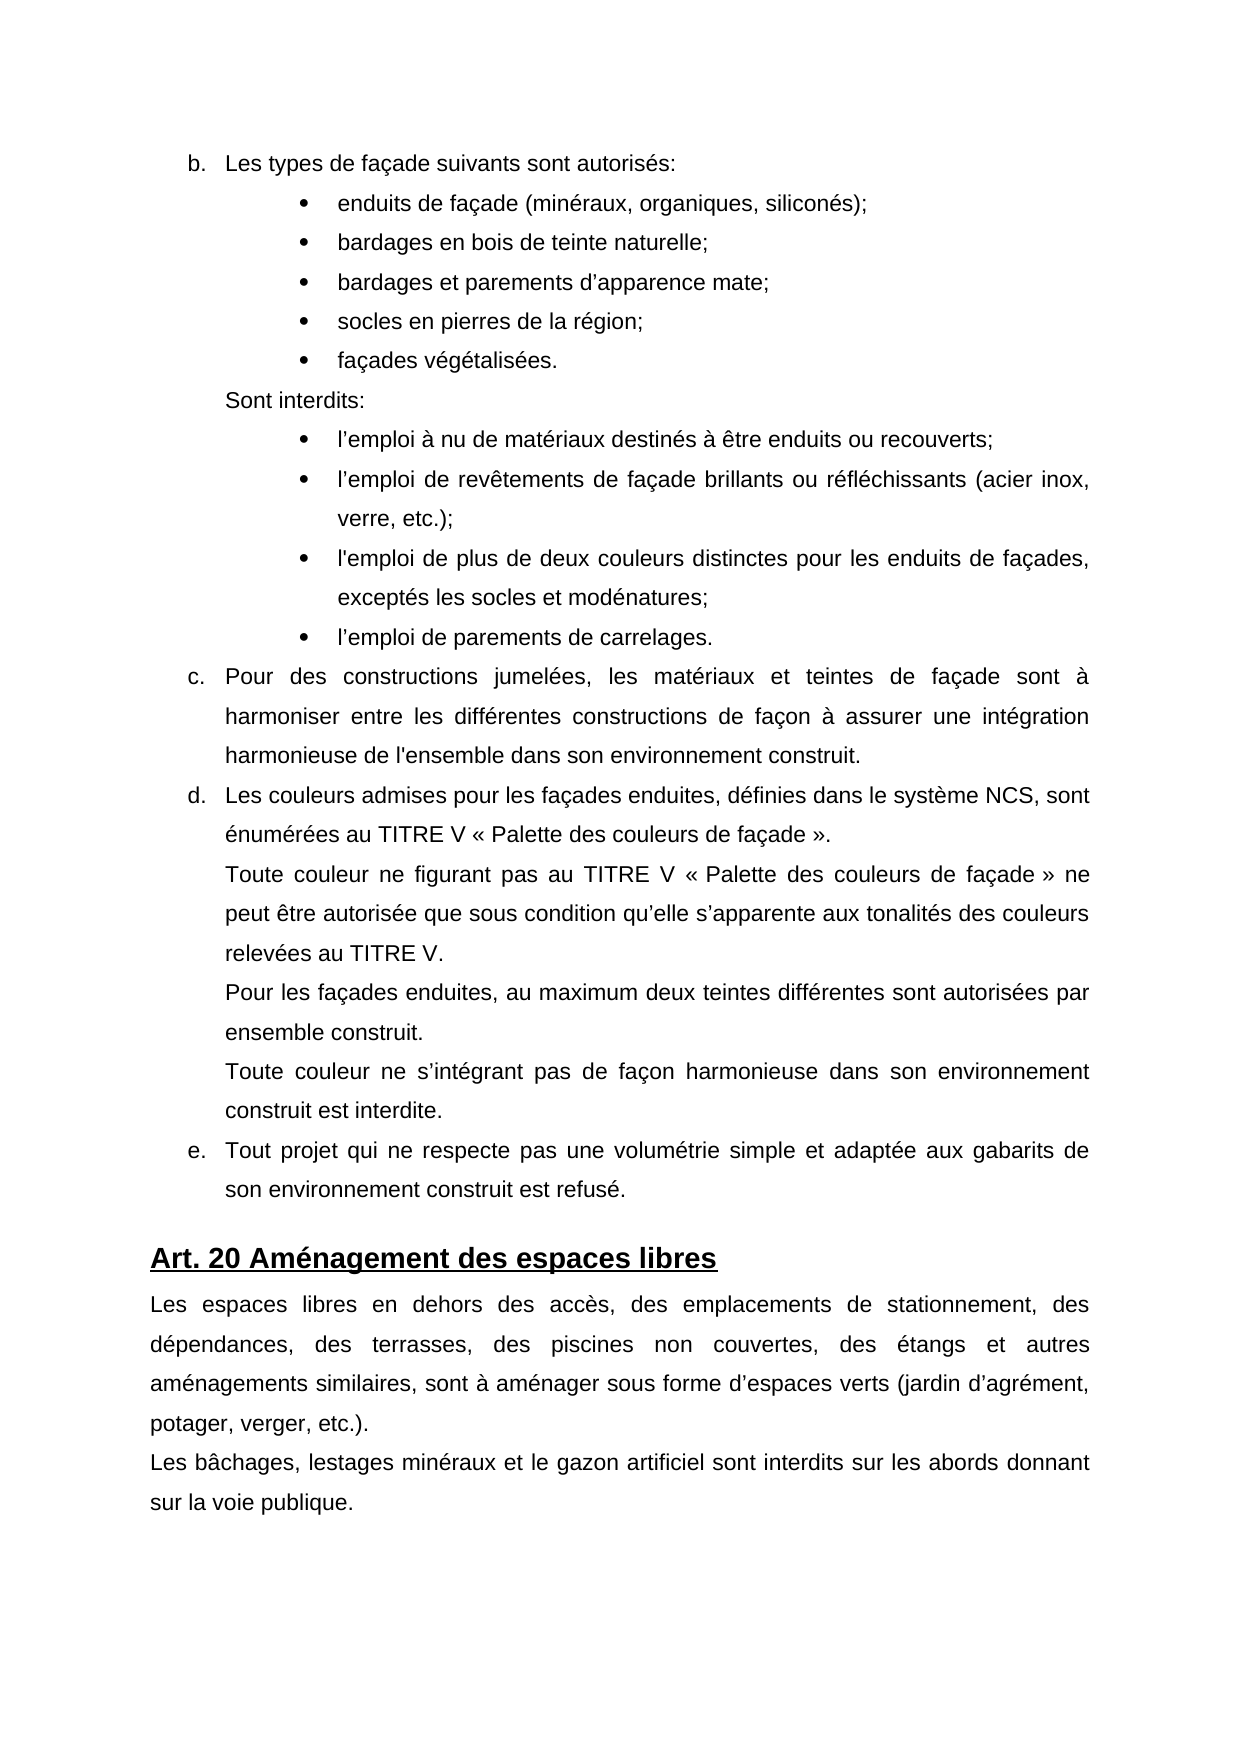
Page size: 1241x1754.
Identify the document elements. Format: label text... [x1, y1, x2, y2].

text Toute couleur ne s’intégrant pas de façon harmonieuse dans son environnement construit est interdite. [225, 1058, 1090, 1124]
text Les espaces libres en dehors des accès, des emplacements de stationnement, des dépendances, des terrasses, des piscines non couvertes, des étangs et autres aménagements similaires, sont à aménager sous forme d’espaces verts (jardin d’agrément, potager, verger, etc.). [150, 1291, 1090, 1436]
list l’emploi de parements de carrelages. [300, 624, 1090, 650]
list l’emploi à nu de matériaux destinés à être enduits ou recouverts; [300, 426, 1090, 453]
list l’emploi de revêtements de façade brillants ou réfléchissants (acier inox, verre, etc.); [300, 466, 1090, 532]
list Les couleurs admises pour les façades enduites, définies dans le système NCS, sont énumérées au TITRE V « Palette des couleurs de façade ». [187, 782, 1090, 847]
text Les bâchages, lestages minéraux et le gazon artificiel sont interdits sur les abords donnant sur la voie publique. [150, 1449, 1090, 1515]
text Toute couleur ne figurant pas au TITRE V « Palette des couleurs de façade » ne peut être autorisée que sous condition qu’elle s’apparente aux tonalités des couleurs relevées au TITRE V. [225, 861, 1090, 966]
list façades végétalisées. [300, 347, 1090, 374]
list Pour des constructions jumelées, les matériaux et teintes de façade sont à harmoniser entre les différentes constructions de façon à assurer une intégration harmonieuse de l'ensemble dans son environnement construit. [187, 663, 1090, 768]
text Sont interdits: [225, 387, 1090, 413]
list Les types de façade suivants sont autorisés: [187, 150, 1090, 176]
list enduits de façade (minéraux, organiques, siliconés); [300, 189, 1090, 216]
text Pour les façades enduites, au maximum deux teintes différentes sont autorisées par ensemble construit. [225, 979, 1090, 1045]
list l'emploi de plus de deux couleurs distinctes pour les enduits de façades, exceptés les socles et modénatures; [300, 545, 1090, 611]
list Tout projet qui ne respecte pas une volumétrie simple et adaptée aux gabarits de son environnement construit est refusé. [187, 1137, 1090, 1203]
list bardages en bois de teinte naturelle; [300, 229, 1090, 255]
subtitle Art. 20 Aménagement des espaces libres [150, 1241, 1090, 1274]
list socles en pierres de la région; [300, 308, 1090, 334]
list bardages et parements d’apparence mate; [300, 268, 1090, 295]
